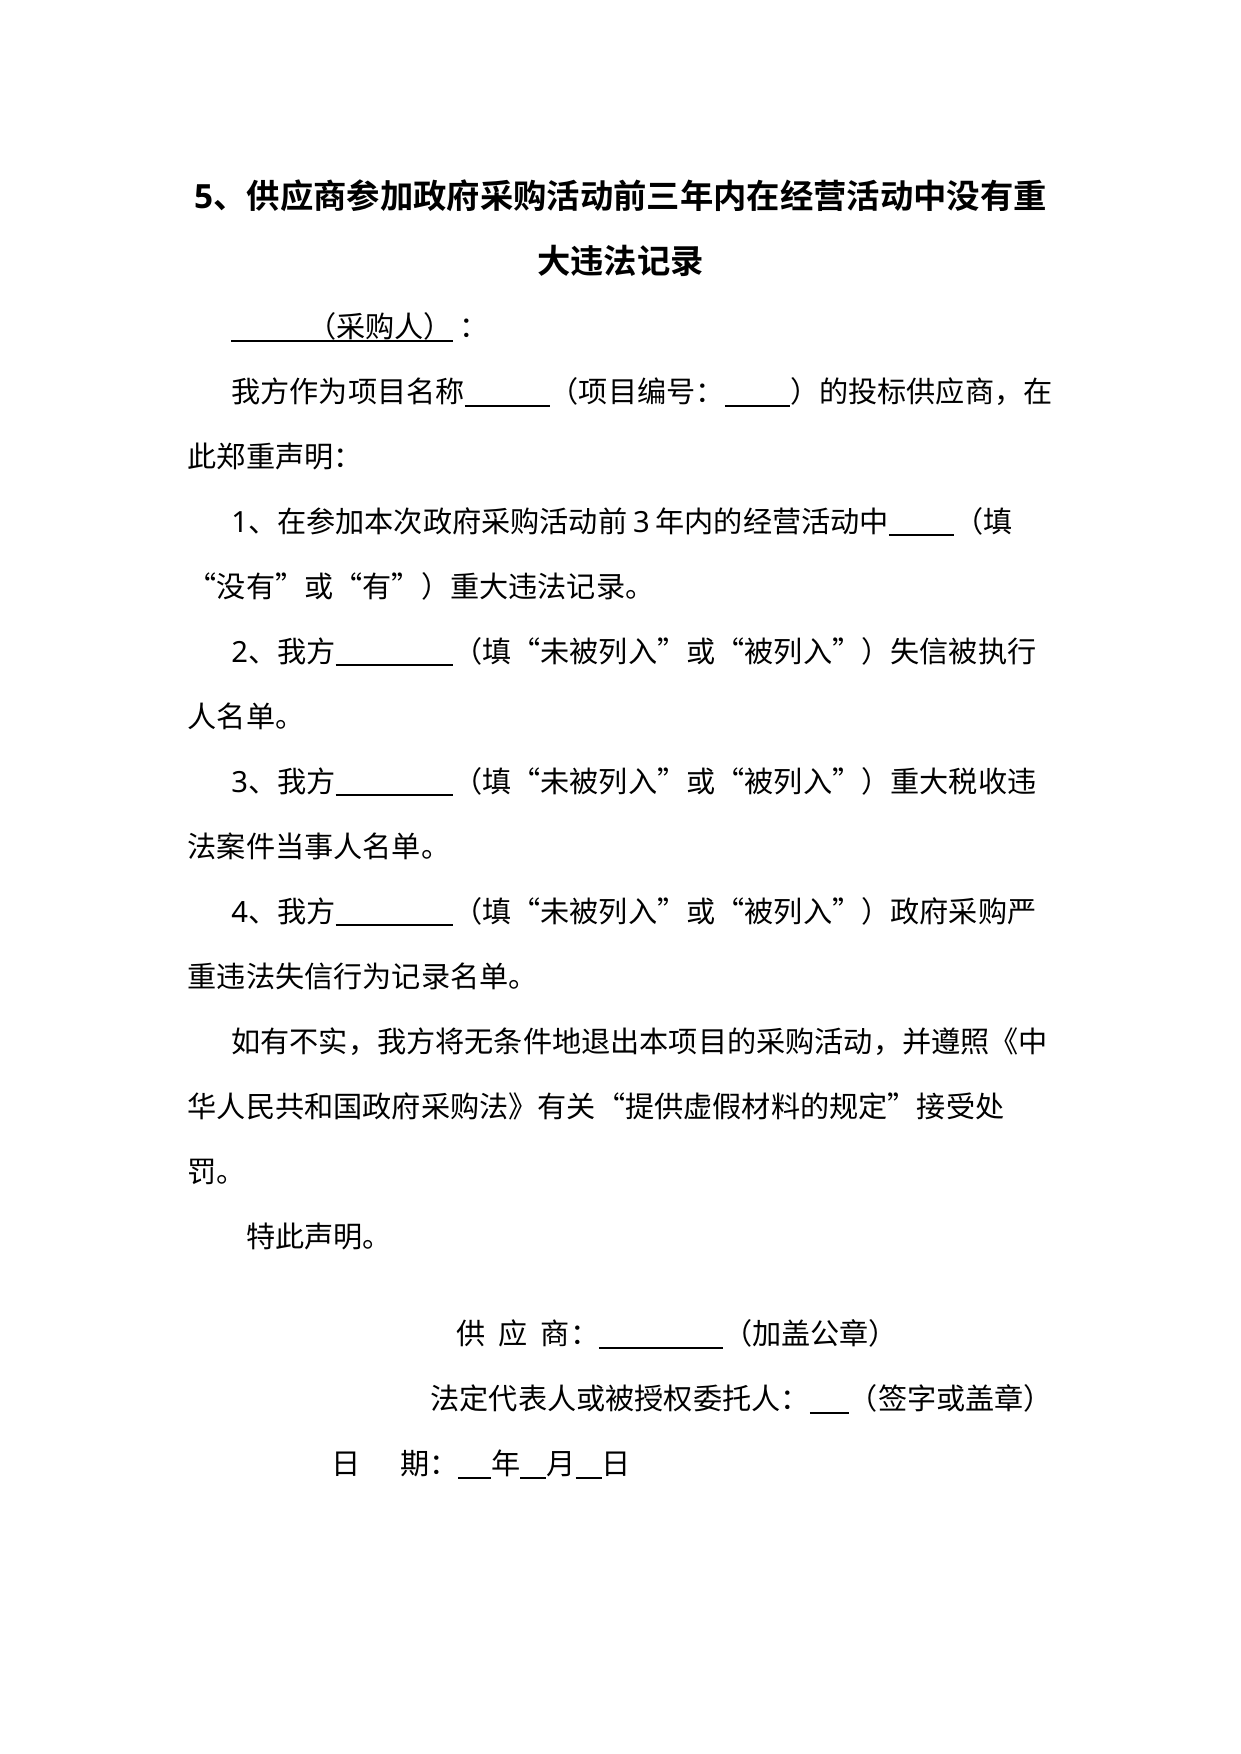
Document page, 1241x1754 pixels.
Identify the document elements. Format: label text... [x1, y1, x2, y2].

text 供 应 商： （加盖公章） [187, 1299, 1053, 1364]
text 2、我方 （填“未被列入”或“被列入”）失信被执行人名单。 [187, 617, 1053, 747]
text （采购人） ： [187, 292, 1053, 357]
text 5、供应商参加政府采购活动前三年内在经营活动中没有重大违法记录 [187, 162, 1053, 292]
text 4、我方 （填“未被列入”或“被列入”）政府采购严重违法失信行为记录名单。 [187, 877, 1053, 1007]
text 如有不实，我方将无条件地退出本项目的采购活动，并遵照《中华人民共和国政府采购法》有关“提供虚假材料的规定”接受处罚。 [187, 1007, 1053, 1202]
text 1、在参加本次政府采购活动前3年内的经营活动中 （填“没有”或“有”）重大违法记录。 [187, 487, 1053, 617]
text 3、我方 （填“未被列入”或“被列入”）重大税收违法案件当事人名单。 [187, 747, 1053, 877]
text 特此声明。 [187, 1202, 1053, 1267]
text 我方作为项目名称 （项目编号： ）的投标供应商，在此郑重声明： [187, 357, 1053, 487]
text 日 期： 年 月 日 [187, 1429, 1053, 1494]
text 法定代表人或被授权委托人： （签字或盖章） [187, 1364, 1053, 1429]
